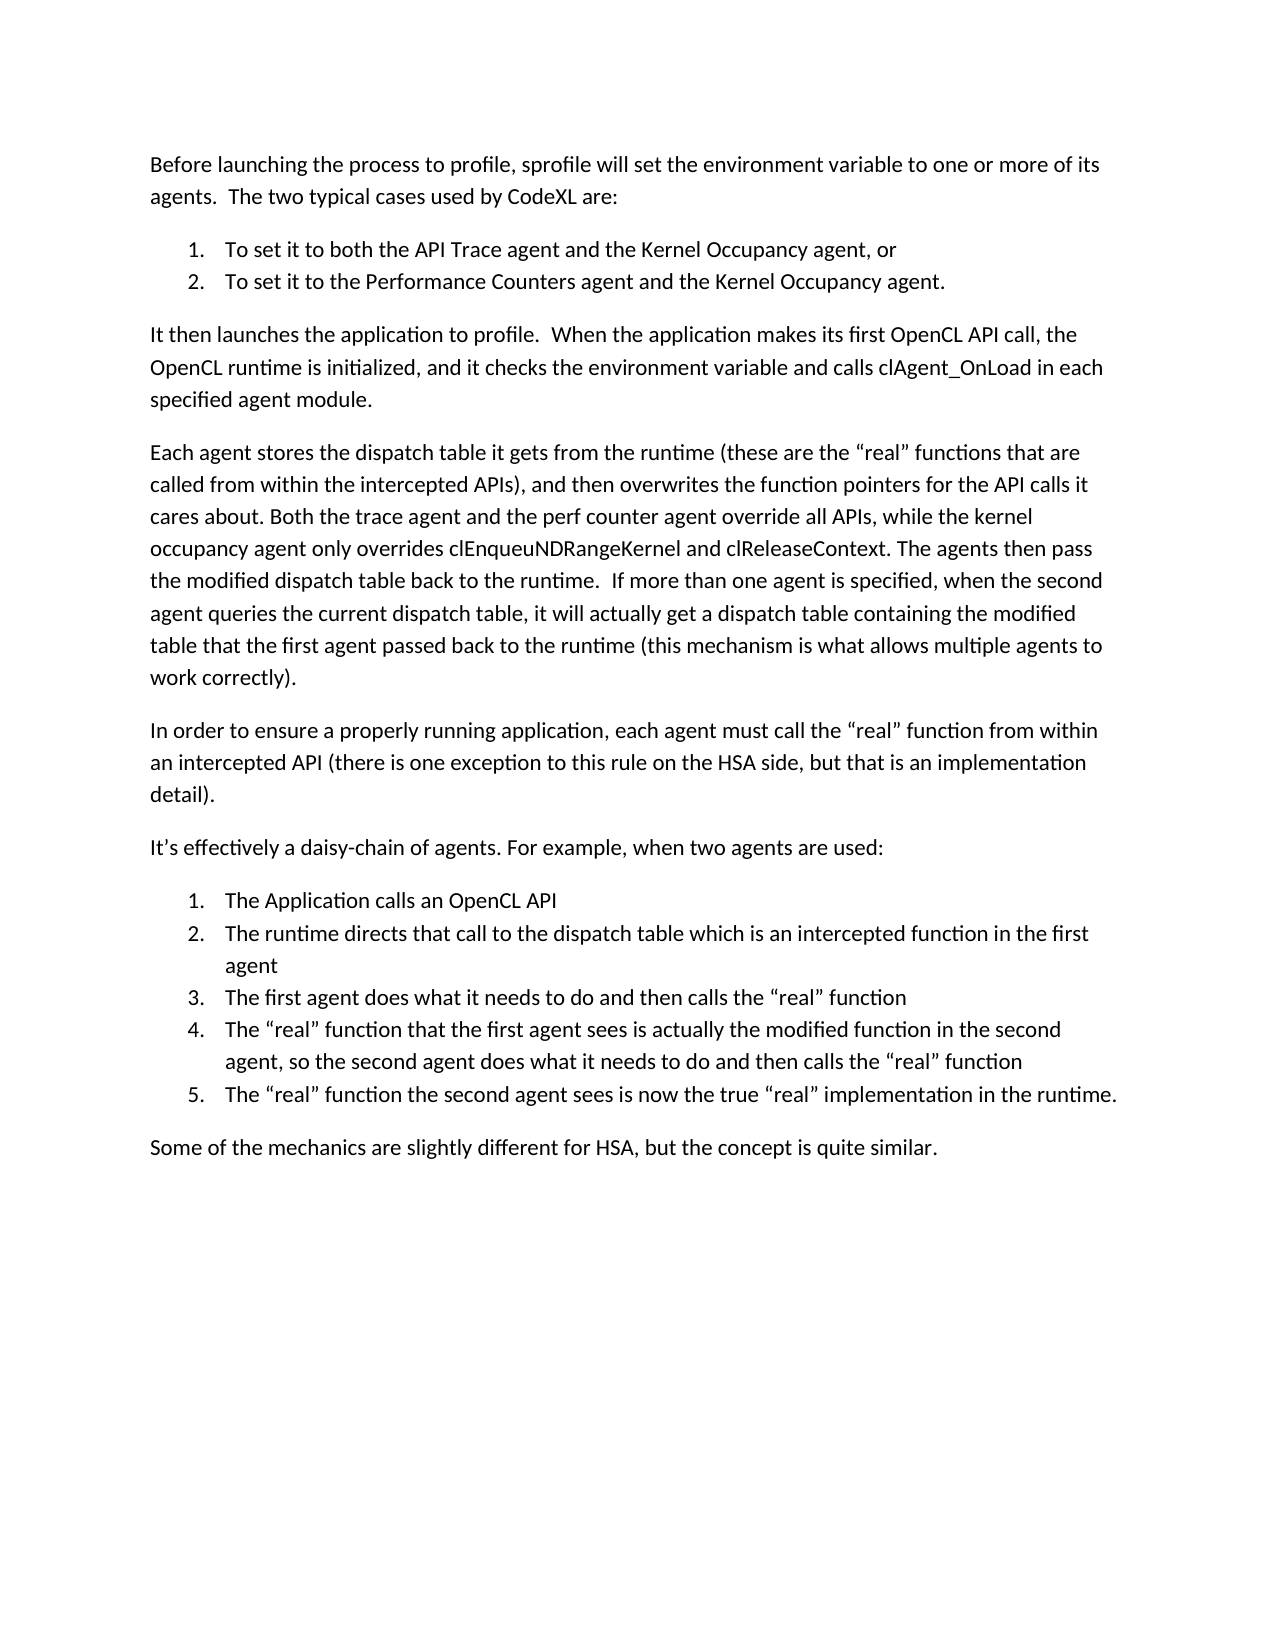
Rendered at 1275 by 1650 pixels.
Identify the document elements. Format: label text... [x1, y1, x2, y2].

list To set it to both the API Trace agent and the Kernel Occupancy agent, or [187, 235, 1125, 263]
list The runtime directs that call to the dispatch table which is an intercepted function in the first agent [187, 919, 1125, 979]
list The first agent does what it needs to do and then calls the “real” function [187, 983, 1125, 1011]
text It’s effectively a daisy-chain of agents. For example, when two agents are used: [150, 833, 1125, 862]
text It then launches the application to profile. When the application makes its first OpenCL API call, the OpenCL runtime is initialized, and it checks the environment variable and calls clAgent_OnLoad in each specified agent module. [150, 320, 1125, 413]
list The “real” function the second agent sees is now the true “real” implementation in the runtime. [187, 1080, 1125, 1108]
list The Application calls an OpenCL API [187, 887, 1125, 914]
list To set it to the Performance Counters agent and the Kernel Occupancy agent. [187, 267, 1125, 295]
text Each agent stores the dispatch table it gets from the runtime (these are the “real” functions that are called from within the intercepted APIs), and then overwrites the function pointers for the API calls it cares about. Both the trace agent and the perf counter agent override all APIs, while the kernel occupancy agent only overrides clEnqueuNDRangeKernel and clReleaseContext. The agents then pass the modified dispatch table back to the runtime. If more than one agent is specified, when the second agent queries the current dispatch table, it will actually get a dispatch table containing the modified table that the first agent passed back to the runtime (this mechanism is what allows multiple agents to work correctly). [150, 438, 1125, 691]
list The “real” function that the first agent sees is actually the modified function in the second agent, so the second agent does what it needs to do and then calls the “real” function [187, 1015, 1125, 1076]
text Before launching the process to profile, sprofile will set the environment variable to one or more of its agents. The two typical cases used by CodeXL are: [150, 150, 1125, 210]
text Some of the mechanics are slightly different for HSA, but the concept is quite similar. [150, 1133, 1125, 1161]
text In order to ensure a properly running application, each agent must call the “real” function from within an intercepted API (there is one exception to this rule on the HSA side, but that is an implementation detail). [150, 716, 1125, 808]
